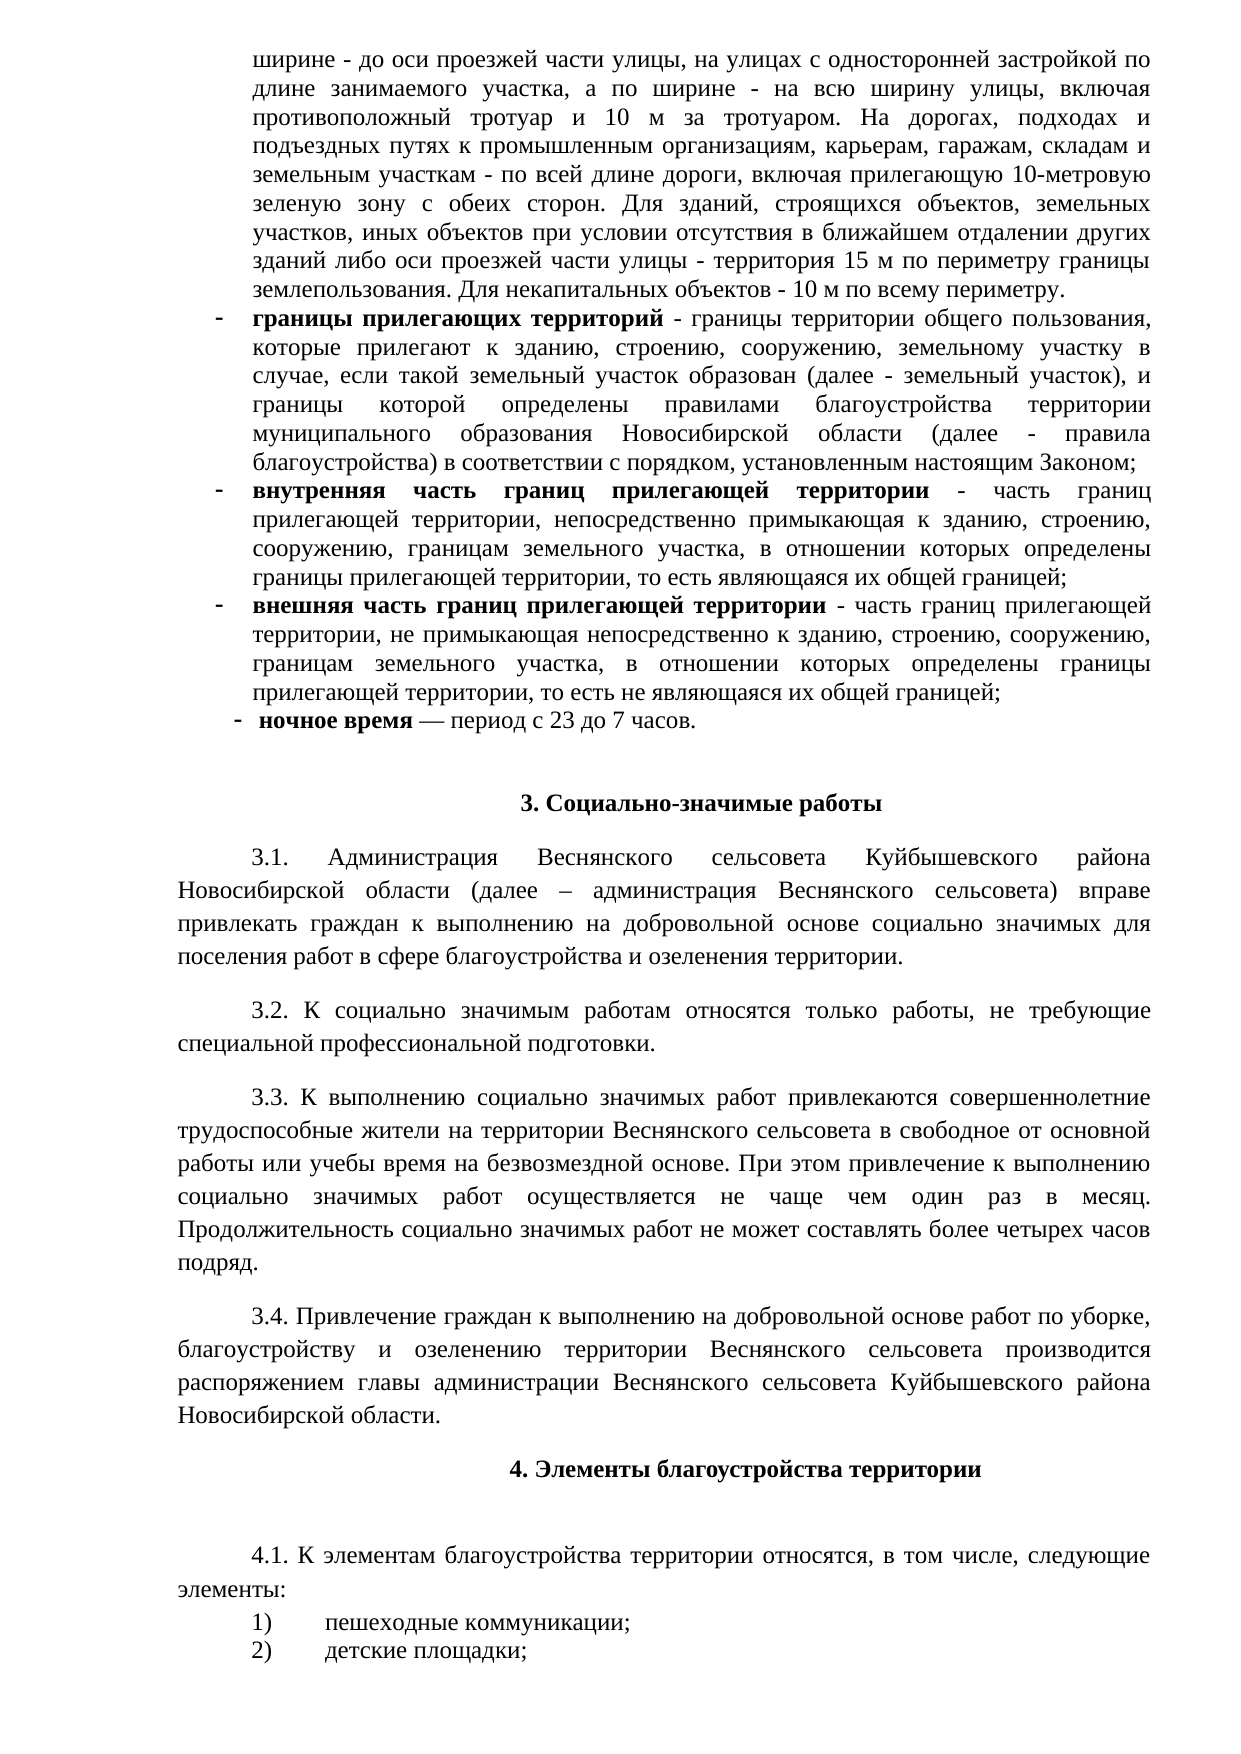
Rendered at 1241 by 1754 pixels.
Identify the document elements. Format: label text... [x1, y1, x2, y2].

text 3.1. Администрация Веснянского сельсовета Куйбышевского района Новосибирской области (далее – администрация Веснянского сельсовета) вправе привлекать граждан к выполнению на добровольной основе социально значимых для поселения работ в сфере благоустройства и озеленения территории. [177, 842, 1152, 970]
list пешеходные коммуникации; [177, 1607, 1152, 1635]
list ночное время — период с 23 до 7 часов. [177, 706, 1152, 734]
list границы прилегающих территорий - границы территории общего пользования, которые прилегают к зданию, строению, сооружению, земельному участку в случае, если такой земельный участок образован (далее - земельный участок), и границы которой определены правилами благоустройства территории муниципального образования Новосибирской области (далее - правила благоустройства) в соответствии с порядком, установленным настоящим Законом; [215, 303, 1152, 476]
list внутренняя часть границ прилегающей территории - часть границ прилегающей территории, непосредственно примыкающая к зданию, строению, сооружению, границам земельного участка, в отношении которых определены границы прилегающей территории, то есть являющаяся их общей границей; [215, 476, 1152, 591]
text 4.1. К элементам благоустройства территории относятся, в том числе, следующие элементы: [177, 1541, 1152, 1602]
text 3.4. Привлечение граждан к выполнению на добровольной основе работ по уборке, благоустройству и озеленению территории Веснянского сельсовета производится распоряжением главы администрации Веснянского сельсовета Куйбышевского района Новосибирской области. [177, 1301, 1152, 1429]
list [215, 44, 1152, 303]
text 3.2. К социально значимым работам относятся только работы, не требующие специальной профессиональной подготовки. [177, 995, 1152, 1057]
text 3. Социально-значимые работы [177, 788, 1152, 817]
text 3.3. К выполнению социально значимых работ привлекаются совершеннолетние трудоспособные жители на территории Веснянского сельсовета в свободное от основной работы или учебы время на безвозмездной основе. При этом привлечение к выполнению социально значимых работ осуществляется не чаще чем один раз в месяц. Продолжительность социально значимых работ не может составлять более четырех часов подряд. [177, 1082, 1152, 1276]
text 4. Элементы благоустройства территории [340, 1454, 1152, 1482]
list детские площадки; [177, 1635, 1152, 1664]
list внешняя часть границ прилегающей территории - часть границ прилегающей территории, не примыкающая непосредственно к зданию, строению, сооружению, границам земельного участка, в отношении которых определены границы прилегающей территории, то есть не являющаяся их общей границей; [215, 591, 1152, 706]
